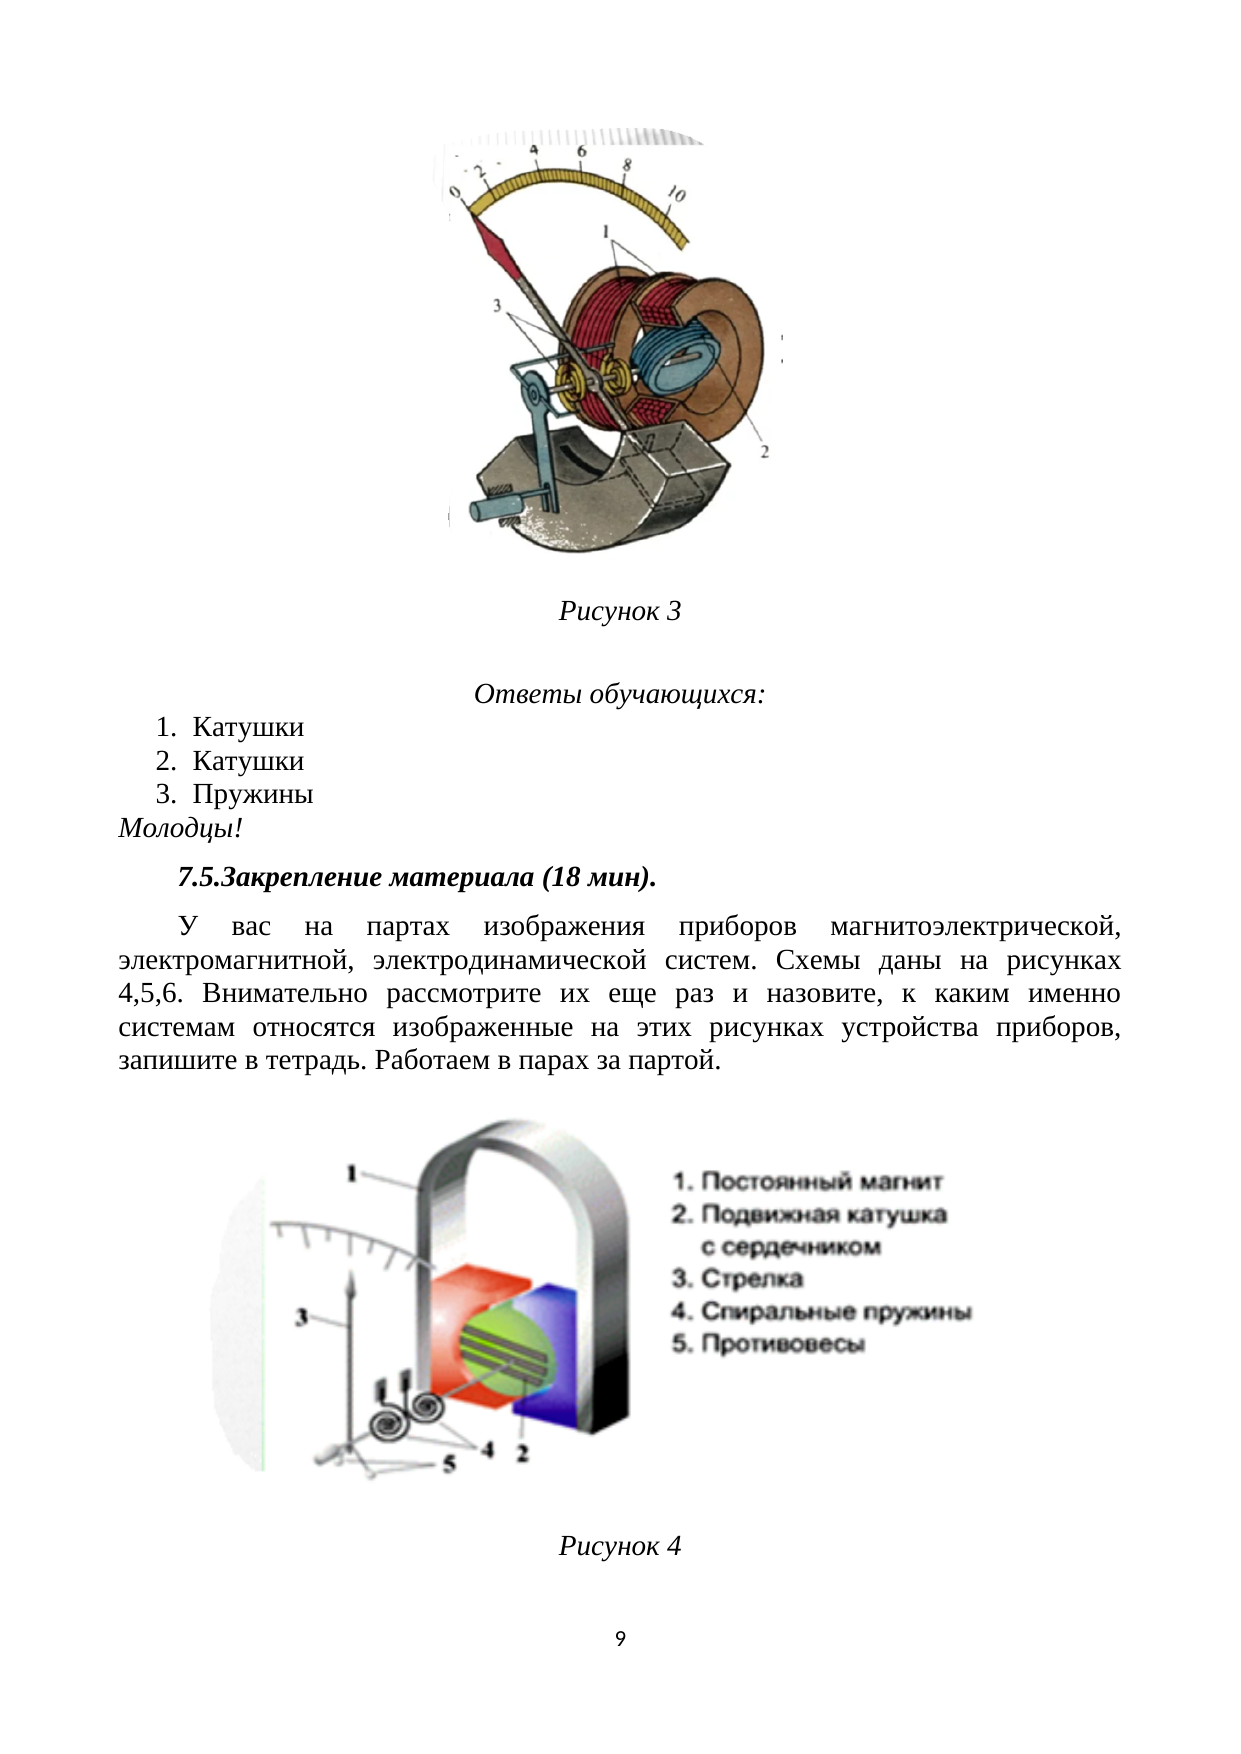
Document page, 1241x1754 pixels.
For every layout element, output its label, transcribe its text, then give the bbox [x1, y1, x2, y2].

text Ответы обучающихся: [118, 676, 1122, 709]
list Катушки [155, 743, 1122, 776]
text Молодцы! [118, 810, 1122, 843]
list Катушки [155, 709, 1122, 743]
text У вас на партах изображения приборов магнитоэлектрической, электромагнитной, электродинамической систем. Схемы даны на рисунках 4,5,6. Внимательно рассмотрите их еще раз и назовите, к каким именно системам относятся изображенные на этих рисунках устройства приборов, запишите в тетрадь. Работаем в парах за партой. [118, 908, 1122, 1076]
list Пружины [155, 776, 1122, 810]
text 7.5.Закрепление материала (18 мин). [118, 859, 1122, 893]
text Рисунок 4 [118, 1528, 1122, 1561]
text Рисунок 3 [118, 593, 1122, 627]
picture [427, 118, 813, 578]
picture [209, 1091, 1031, 1513]
